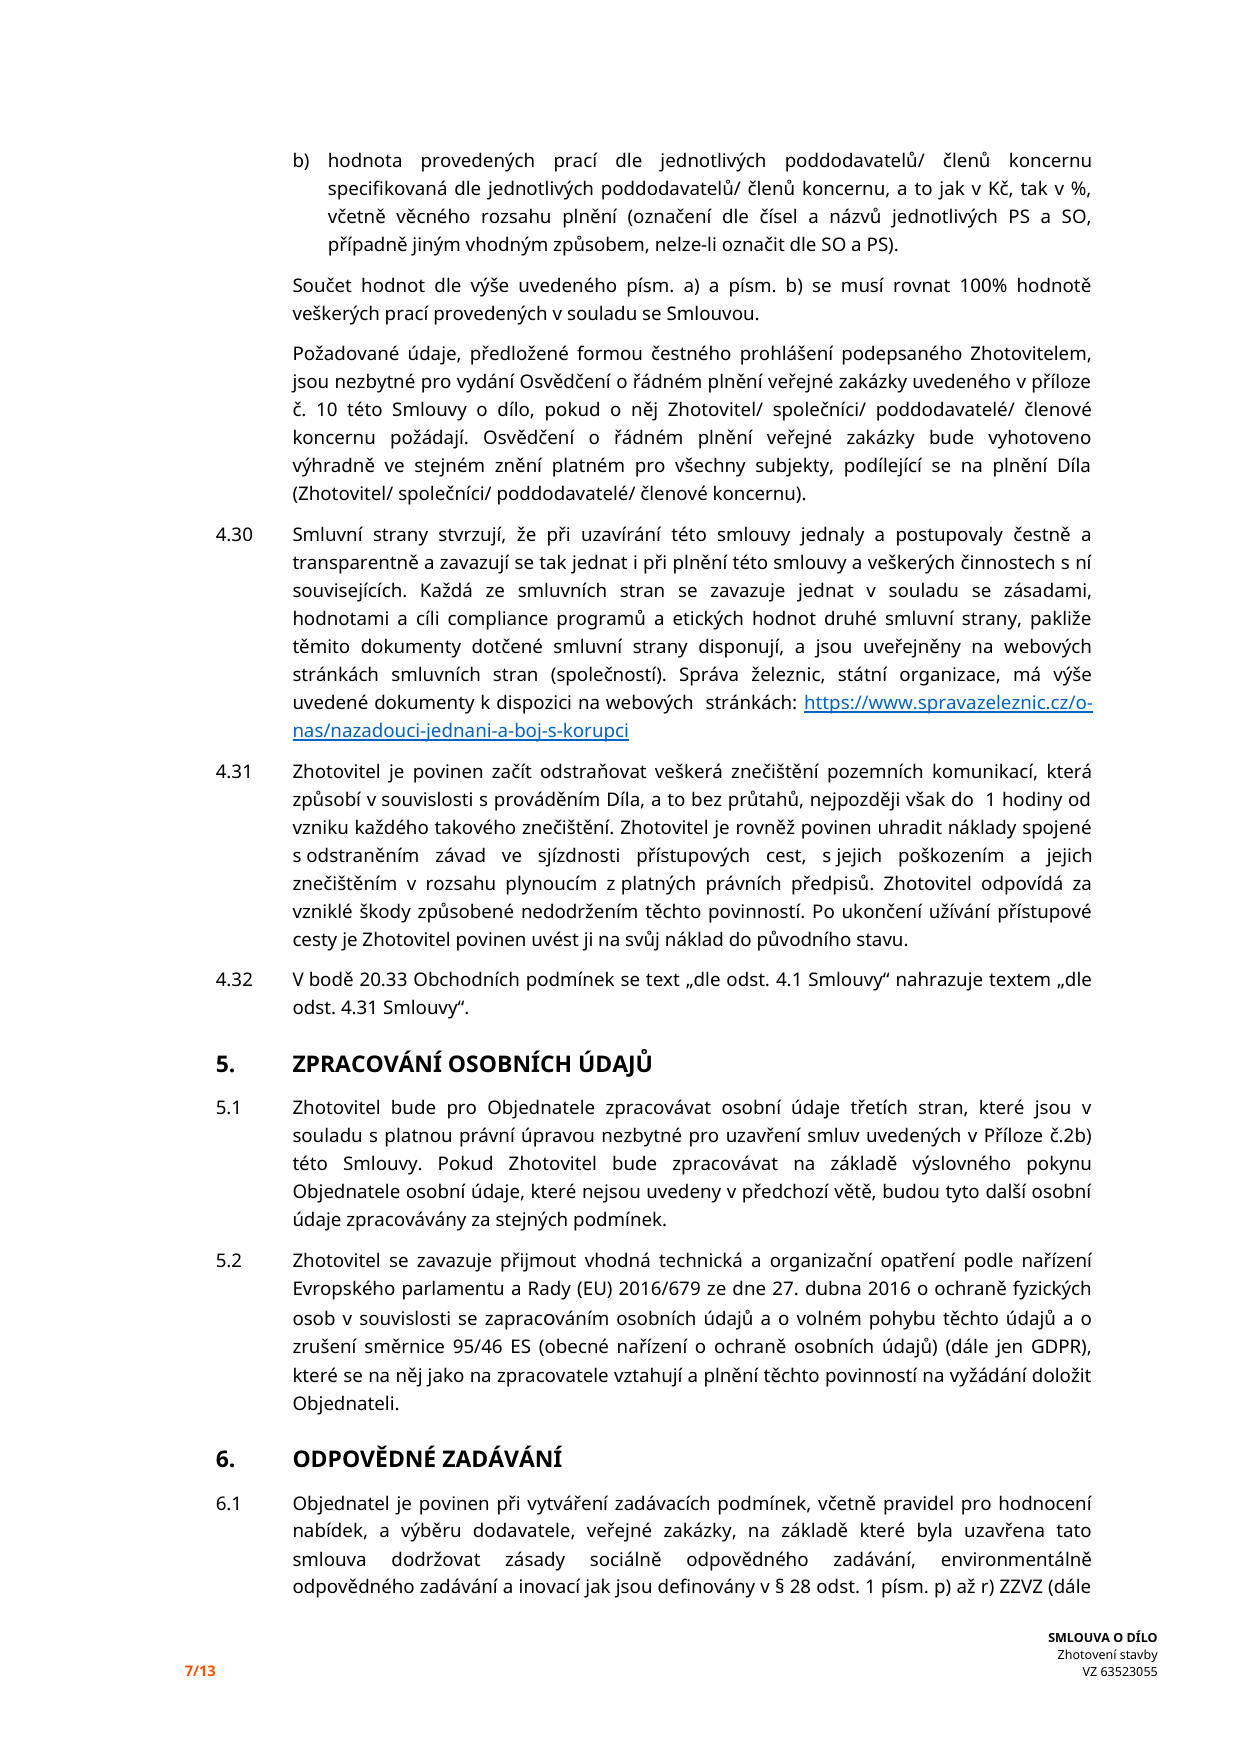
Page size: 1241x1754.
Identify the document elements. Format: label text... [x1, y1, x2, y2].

text ZPRACOVÁNÍ OSOBNÍCH ÚDAJŮ [216, 1048, 1093, 1079]
text Zhotovitel je povinen začít odstraňovat veškerá znečištění pozemních komunikací, která způsobí v souvislosti s prováděním Díla, a to bez průtahů, nejpozději však do 1 hodiny od vzniku každého takového znečištění. Zhotovitel je rovněž povinen uhradit náklady spojené s odstraněním závad ve sjízdnosti přístupových cest, s jejich poškozením a jejich znečištěním v rozsahu plynoucím z platných právních předpisů. Zhotovitel odpovídá za vzniklé škody způsobené nedodržením těchto povinností. Po ukončení užívání přístupové cesty je Zhotovitel povinen uvést ji na svůj náklad do původního stavu. [216, 758, 1093, 952]
text Zhotovitel se zavazuje přijmout vhodná technická a organizační opatření podle nařízení Evropského parlamentu a Rady (EU) 2016/679 ze dne 27. dubna 2016 o ochraně fyzických osob v souvislosti se zapracováním osobních údajů a o volném pohybu těchto údajů a o zrušení směrnice 95/46 ES (obecné nařízení o ochraně osobních údajů) (dále jen GDPR), které se na něj jako na zpracovatele vztahují a plnění těchto povinností na vyžádání doložit Objednateli. [216, 1247, 1093, 1415]
text Zhotovitel bude pro Objednatele zpracovávat osobní údaje třetích stran, které jsou v souladu s platnou právní úpravou nezbytné pro uzavření smluv uvedených v Příloze č.2b) této Smlouvy. Pokud Zhotovitel bude zpracovávat na základě výslovného pokynu Objednatele osobní údaje, které nejsou uvedeny v předchozí větě, budou tyto další osobní údaje zpracovávány za stejných podmínek. [216, 1094, 1093, 1232]
text ODPOVĚDNÉ ZADÁVÁNÍ [216, 1443, 1093, 1474]
text Součet hodnot dle výše uvedeného písm. a) a písm. b) se musí rovnat 100% hodnotě veškerých prací provedených v souladu se Smlouvou. [292, 272, 1093, 326]
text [216, 1490, 1093, 1599]
text hodnota provedených prací dle jednotlivých poddodavatelů/ členů koncernu specifikovaná dle jednotlivých poddodavatelů/ členů koncernu, a to jak v Kč, tak v %, včetně věcného rozsahu plnění (označení dle čísel a názvů jednotlivých PS a SO, případně jiným vhodným způsobem, nelze-li označit dle SO a PS). [292, 147, 1093, 257]
text Požadované údaje, předložené formou čestného prohlášení podepsaného Zhotovitelem, jsou nezbytné pro vydání Osvědčení o řádném plnění veřejné zakázky uvedeného v příloze č. 10 této Smlouvy o dílo, pokud o něj Zhotovitel/ společníci/ poddodavatelé/ členové koncernu požádají. Osvědčení o řádném plnění veřejné zakázky bude vyhotoveno výhradně ve stejném znění platném pro všechny subjekty, podílející se na plnění Díla (Zhotovitel/ společníci/ poddodavatelé/ členové koncernu). [292, 341, 1093, 506]
text Smluvní strany stvrzují, že při uzavírání této smlouvy jednaly a postupovaly čestně a transparentně a zavazují se tak jednat i při plnění této smlouvy a veškerých činnostech s ní souvisejících. Každá ze smluvních stran se zavazuje jednat v souladu se zásadami, hodnotami a cíli compliance programů a etických hodnot druhé smluvní strany, pakliže těmito dokumenty dotčené smluvní strany disponují, a jsou uveřejněny na webových stránkách smluvních stran (společností). Správa železnic, státní organizace, má výše uvedené dokumenty k dispozici na webových stránkách: https://www.spravazeleznic.cz/o-nas/nazadouci-jednani-a-boj-s-korupci [216, 521, 1093, 743]
text V bodě 20.33 Obchodních podmínek se text „dle odst. 4.1 Smlouvy“ nahrazuje textem „dle odst. 4.31 Smlouvy“. [216, 967, 1093, 1020]
